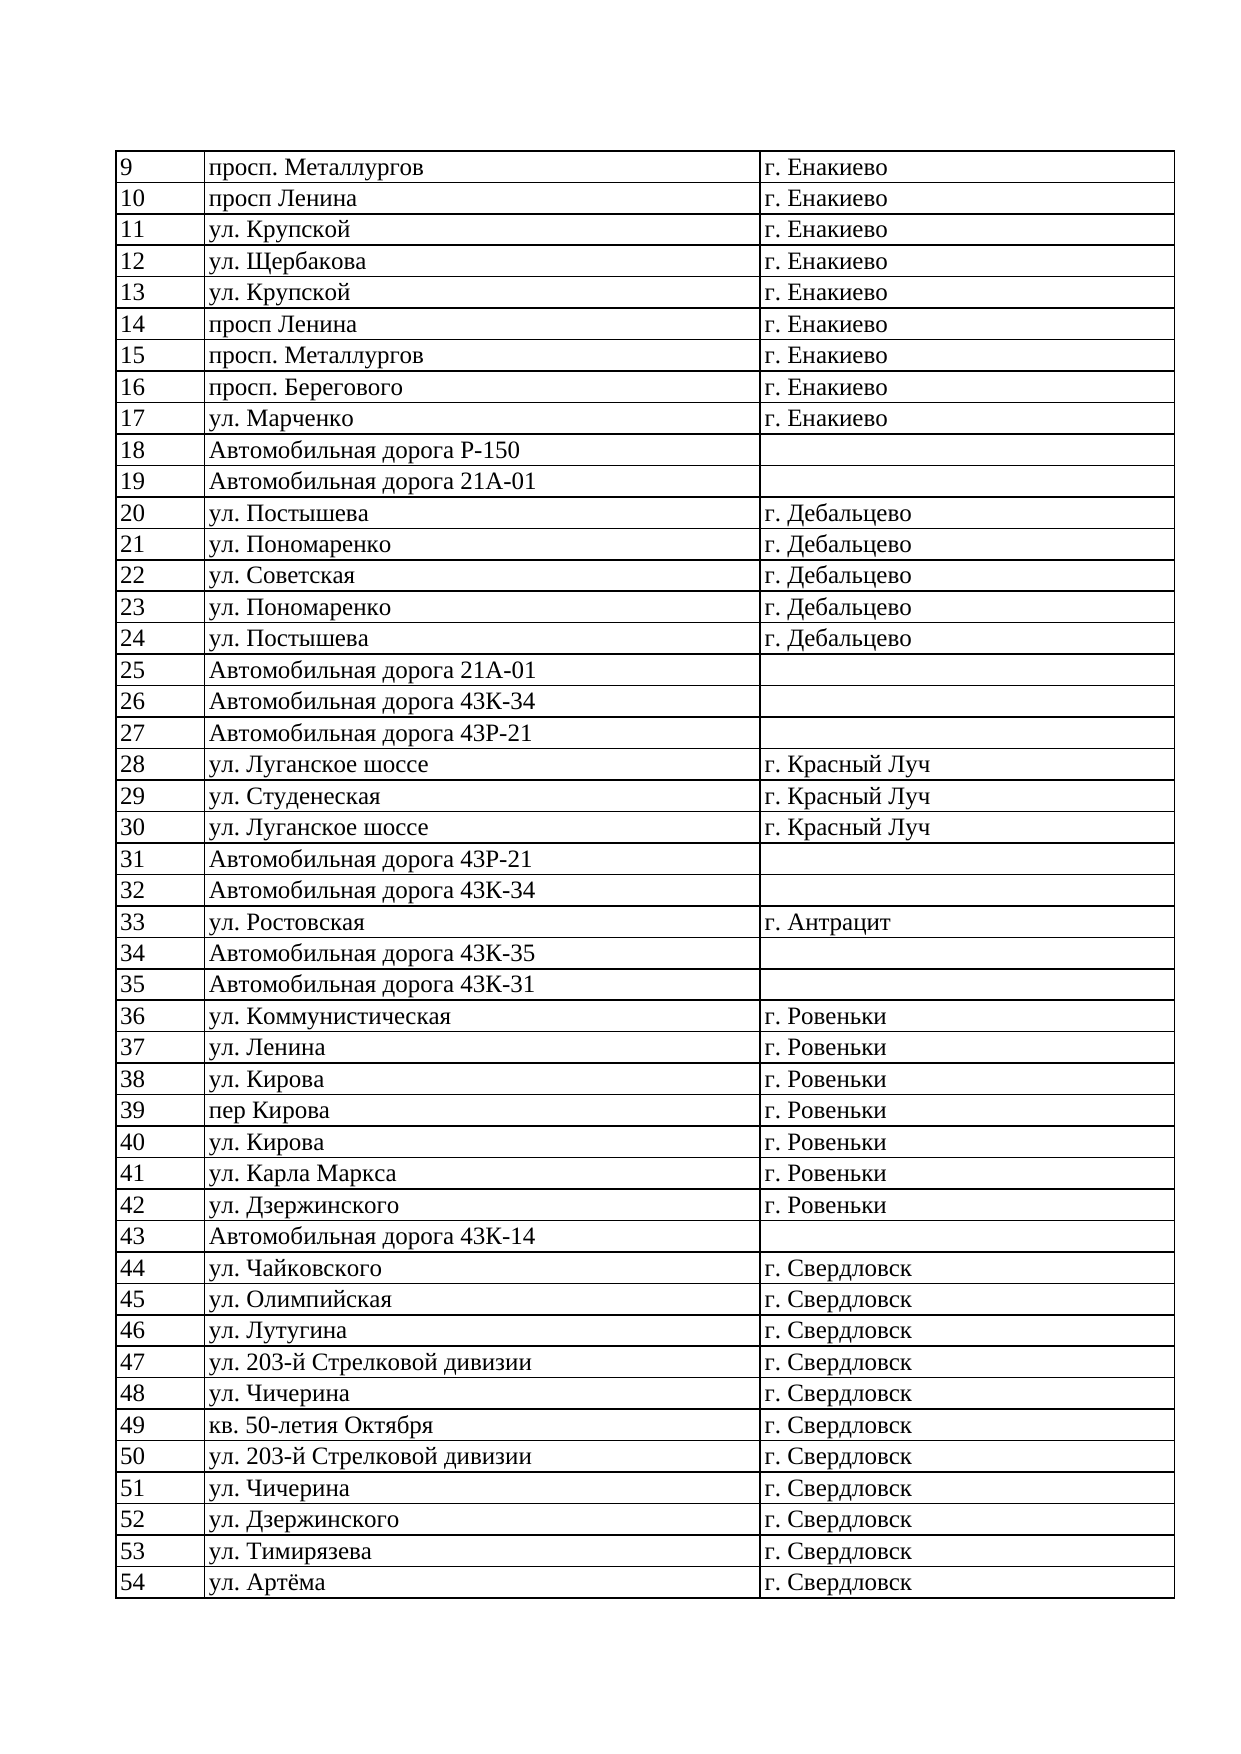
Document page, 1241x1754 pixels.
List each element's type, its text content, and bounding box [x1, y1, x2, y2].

table_cell 32 [117, 875, 204, 905]
table_cell кв. 50-летия Октября [205, 1410, 759, 1440]
table_cell просп Ленина [205, 183, 759, 213]
table_cell 12 [117, 246, 204, 276]
table_cell [761, 655, 1174, 685]
table_cell 17 [117, 403, 204, 433]
table_cell Автомобильная дорога 43Р-21 [205, 844, 759, 873]
table_cell 18 [117, 435, 204, 464]
table_cell просп. Металлургов [205, 340, 759, 370]
table_cell [761, 938, 1174, 968]
table_cell ул. Щербакова [205, 246, 759, 276]
table_cell ул. Чичерина [205, 1378, 759, 1408]
table_cell г. Ровеньки [761, 1158, 1174, 1188]
table_cell г. Енакиево [761, 372, 1174, 402]
table_cell Автомобильная дорога Р-150 [205, 435, 759, 464]
table_cell ул. Постышева [205, 498, 759, 527]
table_cell 45 [117, 1284, 204, 1314]
table_cell Автомобильная дорога 43К-35 [205, 938, 759, 968]
table_cell 54 [117, 1567, 204, 1597]
table_cell 44 [117, 1253, 204, 1282]
table_cell просп. Берегового [205, 372, 759, 402]
table_cell г. Ровеньки [761, 1127, 1174, 1157]
table_cell г. Енакиево [761, 403, 1174, 433]
table_cell 19 [117, 466, 204, 496]
table_cell ул. Студенеская [205, 781, 759, 811]
table_cell г. Енакиево [761, 152, 1174, 181]
table_cell 39 [117, 1095, 204, 1125]
table_cell г. Дебальцево [761, 561, 1174, 590]
table_cell [761, 435, 1174, 464]
table_cell 52 [117, 1504, 204, 1534]
table_cell 13 [117, 277, 204, 307]
table_cell 43 [117, 1221, 204, 1251]
table_cell 50 [117, 1441, 204, 1471]
table_cell ул. Советская [205, 561, 759, 590]
table_cell Автомобильная дорога 43К-34 [205, 686, 759, 716]
table_cell 41 [117, 1158, 204, 1188]
table_cell ул. Луганское шоссе [205, 812, 759, 842]
table_cell г. Ровеньки [761, 1064, 1174, 1094]
table_cell ул. 203-й Стрелковой дивизии [205, 1441, 759, 1471]
table_cell г. Свердловск [761, 1441, 1174, 1471]
table_cell ул. 203-й Стрелковой дивизии [205, 1347, 759, 1377]
table_cell ул. Дзержинского [205, 1504, 759, 1534]
table_cell 40 [117, 1127, 204, 1157]
table_cell 25 [117, 655, 204, 685]
table_cell г. Енакиево [761, 277, 1174, 307]
table_cell Автомобильная дорога 43К-31 [205, 970, 759, 999]
table_cell г. Дебальцево [761, 592, 1174, 622]
table_cell ул. Крупской [205, 277, 759, 307]
table_cell г. Свердловск [761, 1347, 1174, 1377]
table_cell ул. Марченко [205, 403, 759, 433]
table_cell г. Ровеньки [761, 1032, 1174, 1062]
table_cell 21 [117, 529, 204, 559]
table_cell 33 [117, 907, 204, 936]
table_cell г. Дебальцево [761, 529, 1174, 559]
table_cell г. Антрацит [761, 907, 1174, 936]
table_cell Автомобильная дорога 21А-01 [205, 466, 759, 496]
table_cell ул. Чайковского [205, 1253, 759, 1282]
table_cell г. Свердловск [761, 1284, 1174, 1314]
table_cell ул. Пономаренко [205, 592, 759, 622]
table_cell 22 [117, 561, 204, 590]
table_cell [761, 686, 1174, 716]
table_cell г. Свердловск [761, 1504, 1174, 1534]
table_cell 46 [117, 1316, 204, 1345]
table_cell [761, 1221, 1174, 1251]
table_cell ул. Луганское шоссе [205, 749, 759, 779]
table_cell Автомобильная дорога 21А-01 [205, 655, 759, 685]
table_cell 11 [117, 215, 204, 244]
table_cell 14 [117, 309, 204, 339]
table_cell 35 [117, 970, 204, 999]
table_cell г. Свердловск [761, 1378, 1174, 1408]
table_cell ул. Кирова [205, 1064, 759, 1094]
table_cell ул. Ростовская [205, 907, 759, 936]
table_cell ул. Пономаренко [205, 529, 759, 559]
table_cell г. Свердловск [761, 1253, 1174, 1282]
table_cell 16 [117, 372, 204, 402]
table_cell г. Дебальцево [761, 498, 1174, 527]
table_cell [761, 970, 1174, 999]
table_cell 47 [117, 1347, 204, 1377]
table_cell 23 [117, 592, 204, 622]
table_cell [761, 466, 1174, 496]
table_cell 26 [117, 686, 204, 716]
table_cell г. Енакиево [761, 246, 1174, 276]
table_cell г. Свердловск [761, 1567, 1174, 1597]
table_cell 34 [117, 938, 204, 968]
table_cell Автомобильная дорога 43К-34 [205, 875, 759, 905]
table_cell 27 [117, 718, 204, 748]
table_cell ул. Олимпийская [205, 1284, 759, 1314]
table_cell пер Кирова [205, 1095, 759, 1125]
table_cell 37 [117, 1032, 204, 1062]
table_cell г. Енакиево [761, 309, 1174, 339]
table_cell ул. Постышева [205, 623, 759, 653]
table_cell 20 [117, 498, 204, 527]
table_cell 53 [117, 1536, 204, 1566]
table_cell г. Ровеньки [761, 1190, 1174, 1219]
table_cell [761, 875, 1174, 905]
table_cell Автомобильная дорога 43Р-21 [205, 718, 759, 748]
table_cell 15 [117, 340, 204, 370]
table_cell г. Красный Луч [761, 812, 1174, 842]
table_cell 9 [117, 152, 204, 181]
table_cell г. Красный Луч [761, 749, 1174, 779]
table_cell [761, 844, 1174, 873]
table_cell г. Свердловск [761, 1316, 1174, 1345]
table_cell 24 [117, 623, 204, 653]
table_cell Автомобильная дорога 43К-14 [205, 1221, 759, 1251]
table_cell 36 [117, 1001, 204, 1031]
table_cell 31 [117, 844, 204, 873]
table_cell 10 [117, 183, 204, 213]
table_cell ул. Дзержинского [205, 1190, 759, 1219]
table_cell 30 [117, 812, 204, 842]
table_cell ул. Карла Маркса [205, 1158, 759, 1188]
table_cell 29 [117, 781, 204, 811]
table_cell ул. Артёма [205, 1567, 759, 1597]
table_cell г. Енакиево [761, 183, 1174, 213]
table_cell 28 [117, 749, 204, 779]
table_cell г. Ровеньки [761, 1001, 1174, 1031]
table_cell г. Свердловск [761, 1536, 1174, 1566]
table_cell г. Красный Луч [761, 781, 1174, 811]
table_cell ул. Кирова [205, 1127, 759, 1157]
table_cell ул. Коммунистическая [205, 1001, 759, 1031]
table_cell ул. Чичерина [205, 1473, 759, 1503]
table_cell г. Дебальцево [761, 623, 1174, 653]
table_cell г. Енакиево [761, 215, 1174, 244]
table_cell просп. Металлургов [205, 152, 759, 181]
table_cell г. Свердловск [761, 1473, 1174, 1503]
table_cell [761, 718, 1174, 748]
table_cell 38 [117, 1064, 204, 1094]
table_cell 51 [117, 1473, 204, 1503]
table_cell 49 [117, 1410, 204, 1440]
table_cell ул. Крупской [205, 215, 759, 244]
table_cell г. Свердловск [761, 1410, 1174, 1440]
table_cell 48 [117, 1378, 204, 1408]
table_cell просп Ленина [205, 309, 759, 339]
table_cell ул. Тимирязева [205, 1536, 759, 1566]
table_cell ул. Лутугина [205, 1316, 759, 1345]
table_cell 42 [117, 1190, 204, 1219]
table_cell г. Ровеньки [761, 1095, 1174, 1125]
table_cell г. Енакиево [761, 340, 1174, 370]
table_cell ул. Ленина [205, 1032, 759, 1062]
